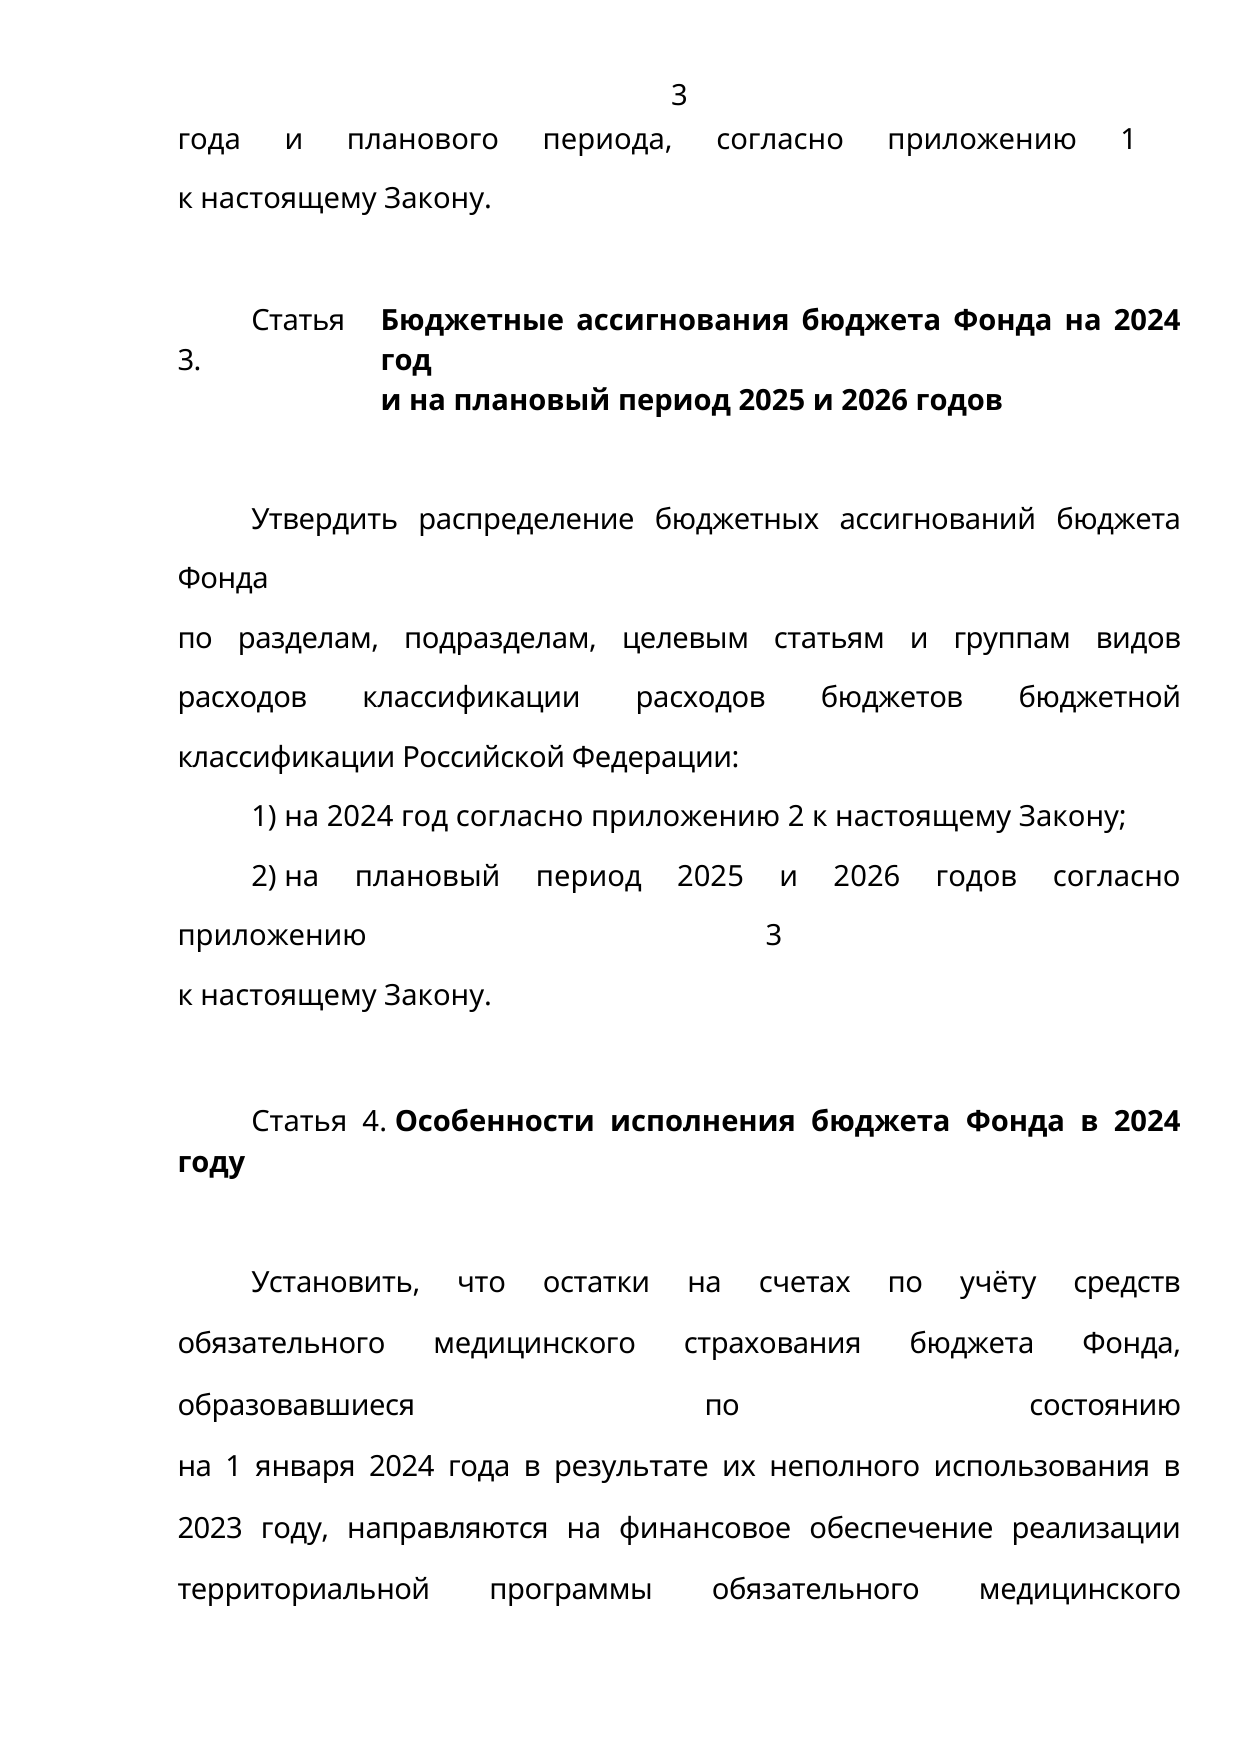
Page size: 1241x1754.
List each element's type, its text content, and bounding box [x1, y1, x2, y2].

table_header Статья 3. [166, 300, 369, 418]
text Статья 4. Особенности исполнения бюджета Фонда в 2024 году [177, 1100, 1181, 1181]
table_header Бюджетные ассигнования бюджета Фонда на 2024 год и на плановый период 2025 и 2026 годов [369, 300, 1192, 418]
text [177, 118, 1181, 217]
text Утвердить распределение бюджетных ассигнований бюджета Фонда по разделам, подразделам, целевым статьям и группам видов расходов классификации расходов бюджетов бюджетной классификации Российской Федерации: [177, 498, 1181, 776]
text 1) на 2024 год согласно приложению 2 к настоящему Закону; [177, 795, 1181, 835]
text 2) на плановый период 2025 и 2026 годов согласно приложению 3 к настоящему Закону. [177, 855, 1181, 1013]
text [177, 1261, 1181, 1608]
